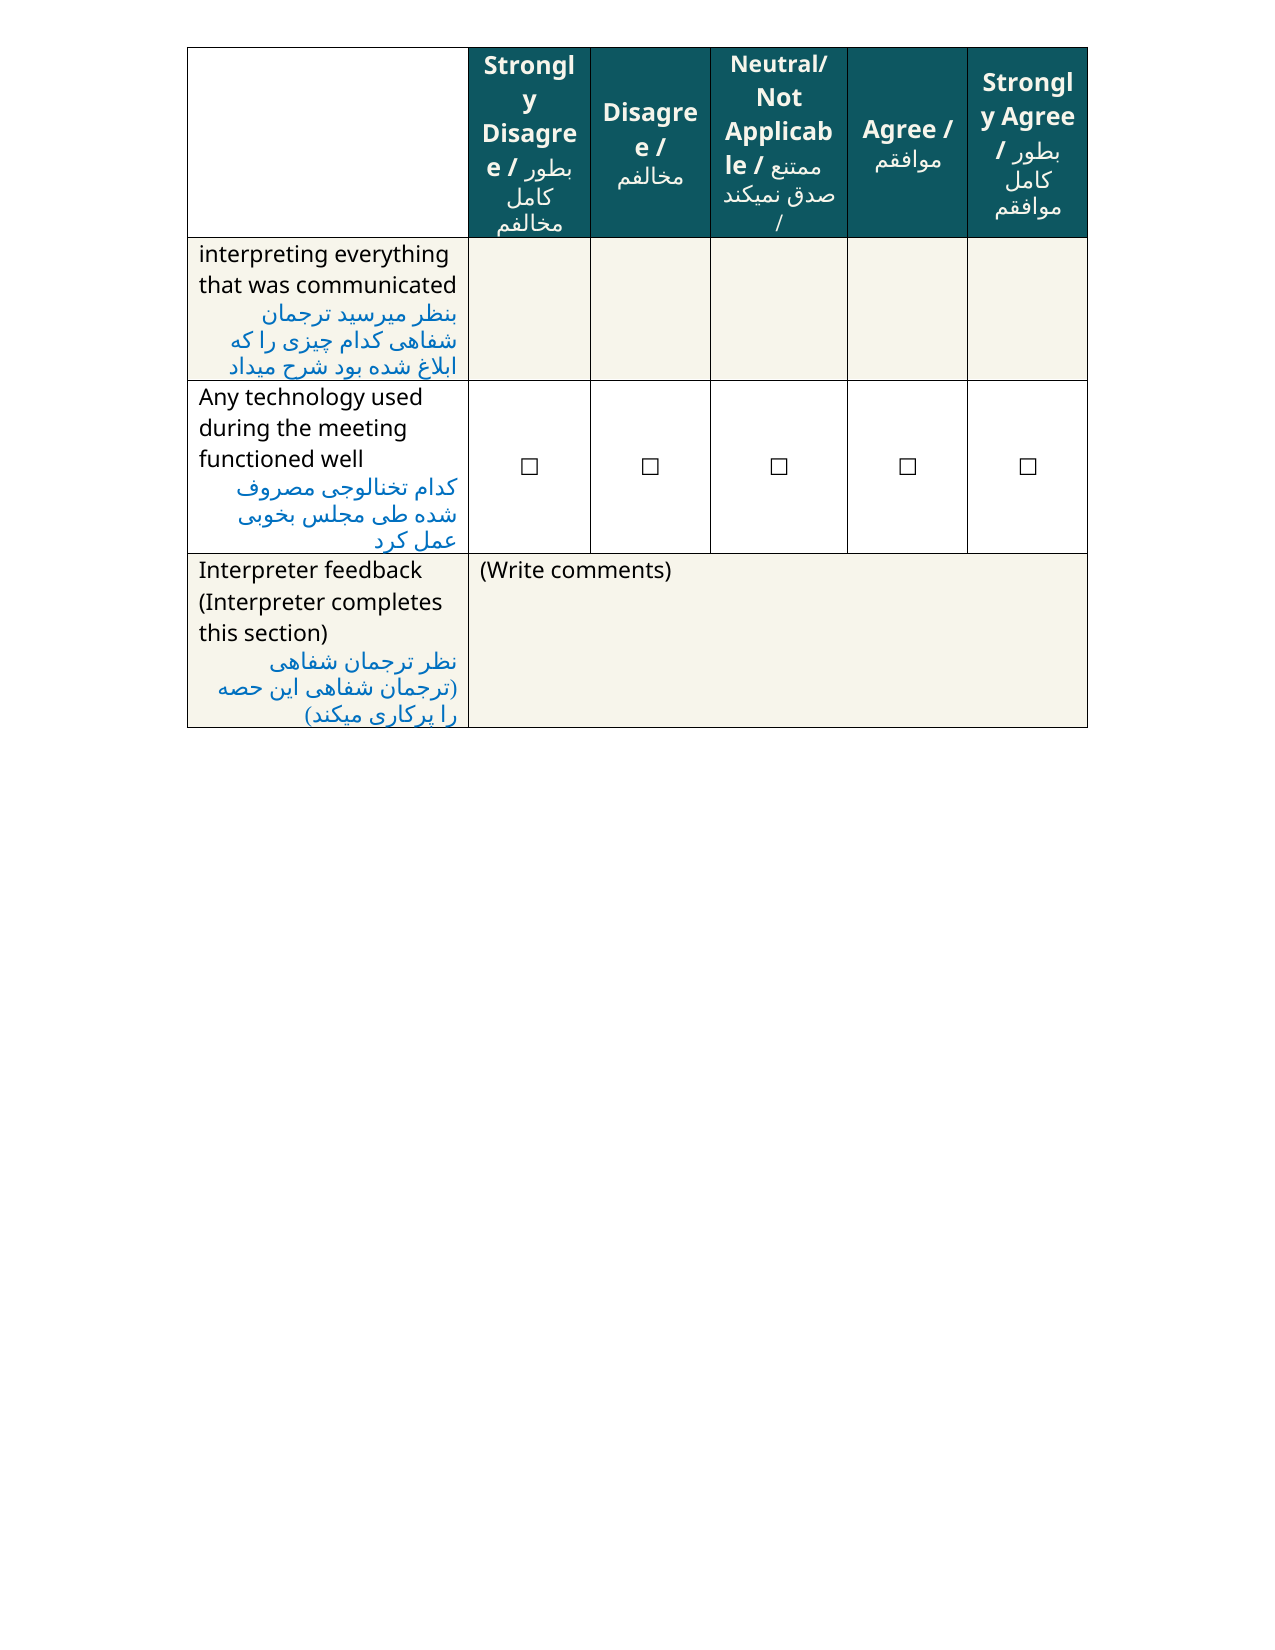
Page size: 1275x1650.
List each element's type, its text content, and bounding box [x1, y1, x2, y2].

table_cell [848, 238, 967, 379]
table_cell Any technology used during the meeting functioned well کدام تخنالوجی مصروف شده طی مجلس بخوبی عمل کرد [188, 381, 468, 553]
table_header Neutral/ Not Applicable / ممتنع صدق نمیکند / [711, 48, 847, 237]
table_cell Interpreter feedback (Interpreter completes this section) نظر ترجمان شفاهی (ترجمان شفاهی این حصه را پرکاری میکند) [188, 554, 468, 727]
table_cell (Write comments) [469, 554, 1087, 727]
table_header [188, 48, 468, 237]
table_header Strongly Agree / بطور کامل موافقم [968, 48, 1087, 237]
table_cell [591, 238, 710, 379]
table_header Disagree / مخالفم [591, 48, 710, 237]
table_cell [968, 381, 1087, 553]
table_header Agree / موافقم [848, 48, 967, 237]
table_cell [591, 381, 710, 553]
table_cell [848, 381, 967, 553]
table_cell [968, 238, 1087, 379]
table_header Strongly Disagree / بطور کامل مخالفم [469, 48, 590, 237]
table_cell [469, 238, 590, 379]
table_cell [711, 238, 847, 379]
table_cell [711, 381, 847, 553]
table_cell [469, 381, 590, 553]
